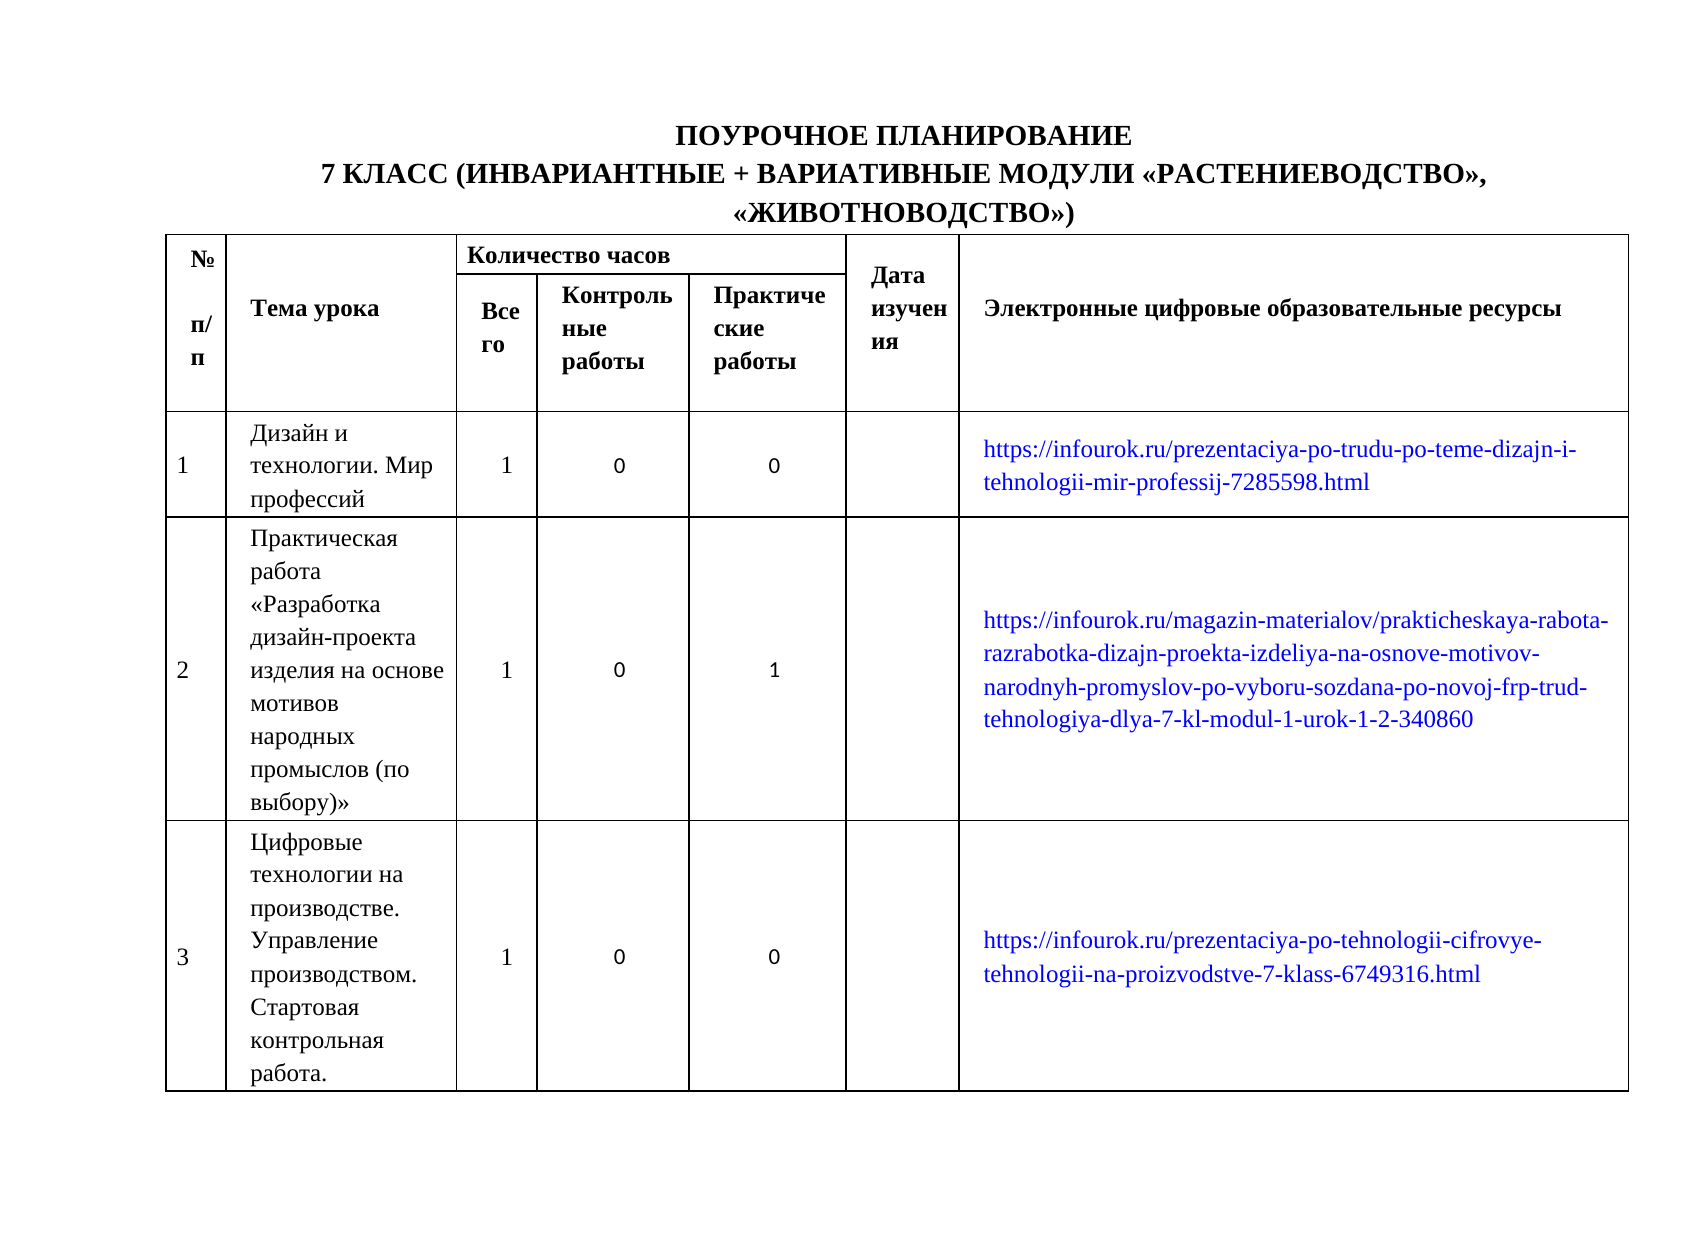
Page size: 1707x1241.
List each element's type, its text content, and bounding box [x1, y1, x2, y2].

text 7 КЛАСС (ИНВАРИАНТНЫЕ + ВАРИАТИВНЫЕ МОДУЛИ «РАСТЕНИЕВОДСТВО», «ЖИВОТНОВОДСТВО») [190, 157, 1618, 229]
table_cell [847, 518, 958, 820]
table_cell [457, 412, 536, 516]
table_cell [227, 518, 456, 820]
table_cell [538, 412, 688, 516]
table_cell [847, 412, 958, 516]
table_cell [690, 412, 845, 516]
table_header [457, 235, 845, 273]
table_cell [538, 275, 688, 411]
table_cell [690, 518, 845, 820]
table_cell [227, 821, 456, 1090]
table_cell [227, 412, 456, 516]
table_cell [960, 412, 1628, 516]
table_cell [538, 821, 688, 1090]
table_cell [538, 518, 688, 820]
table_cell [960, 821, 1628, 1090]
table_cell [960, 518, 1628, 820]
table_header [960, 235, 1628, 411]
text ПОУРОЧНОЕ ПЛАНИРОВАНИЕ [190, 118, 1618, 152]
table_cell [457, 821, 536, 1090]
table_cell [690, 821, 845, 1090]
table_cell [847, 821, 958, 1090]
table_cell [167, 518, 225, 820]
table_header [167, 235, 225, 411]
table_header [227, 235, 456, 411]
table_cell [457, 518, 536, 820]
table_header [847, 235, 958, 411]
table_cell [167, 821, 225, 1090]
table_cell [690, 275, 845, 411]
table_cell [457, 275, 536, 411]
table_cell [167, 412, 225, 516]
